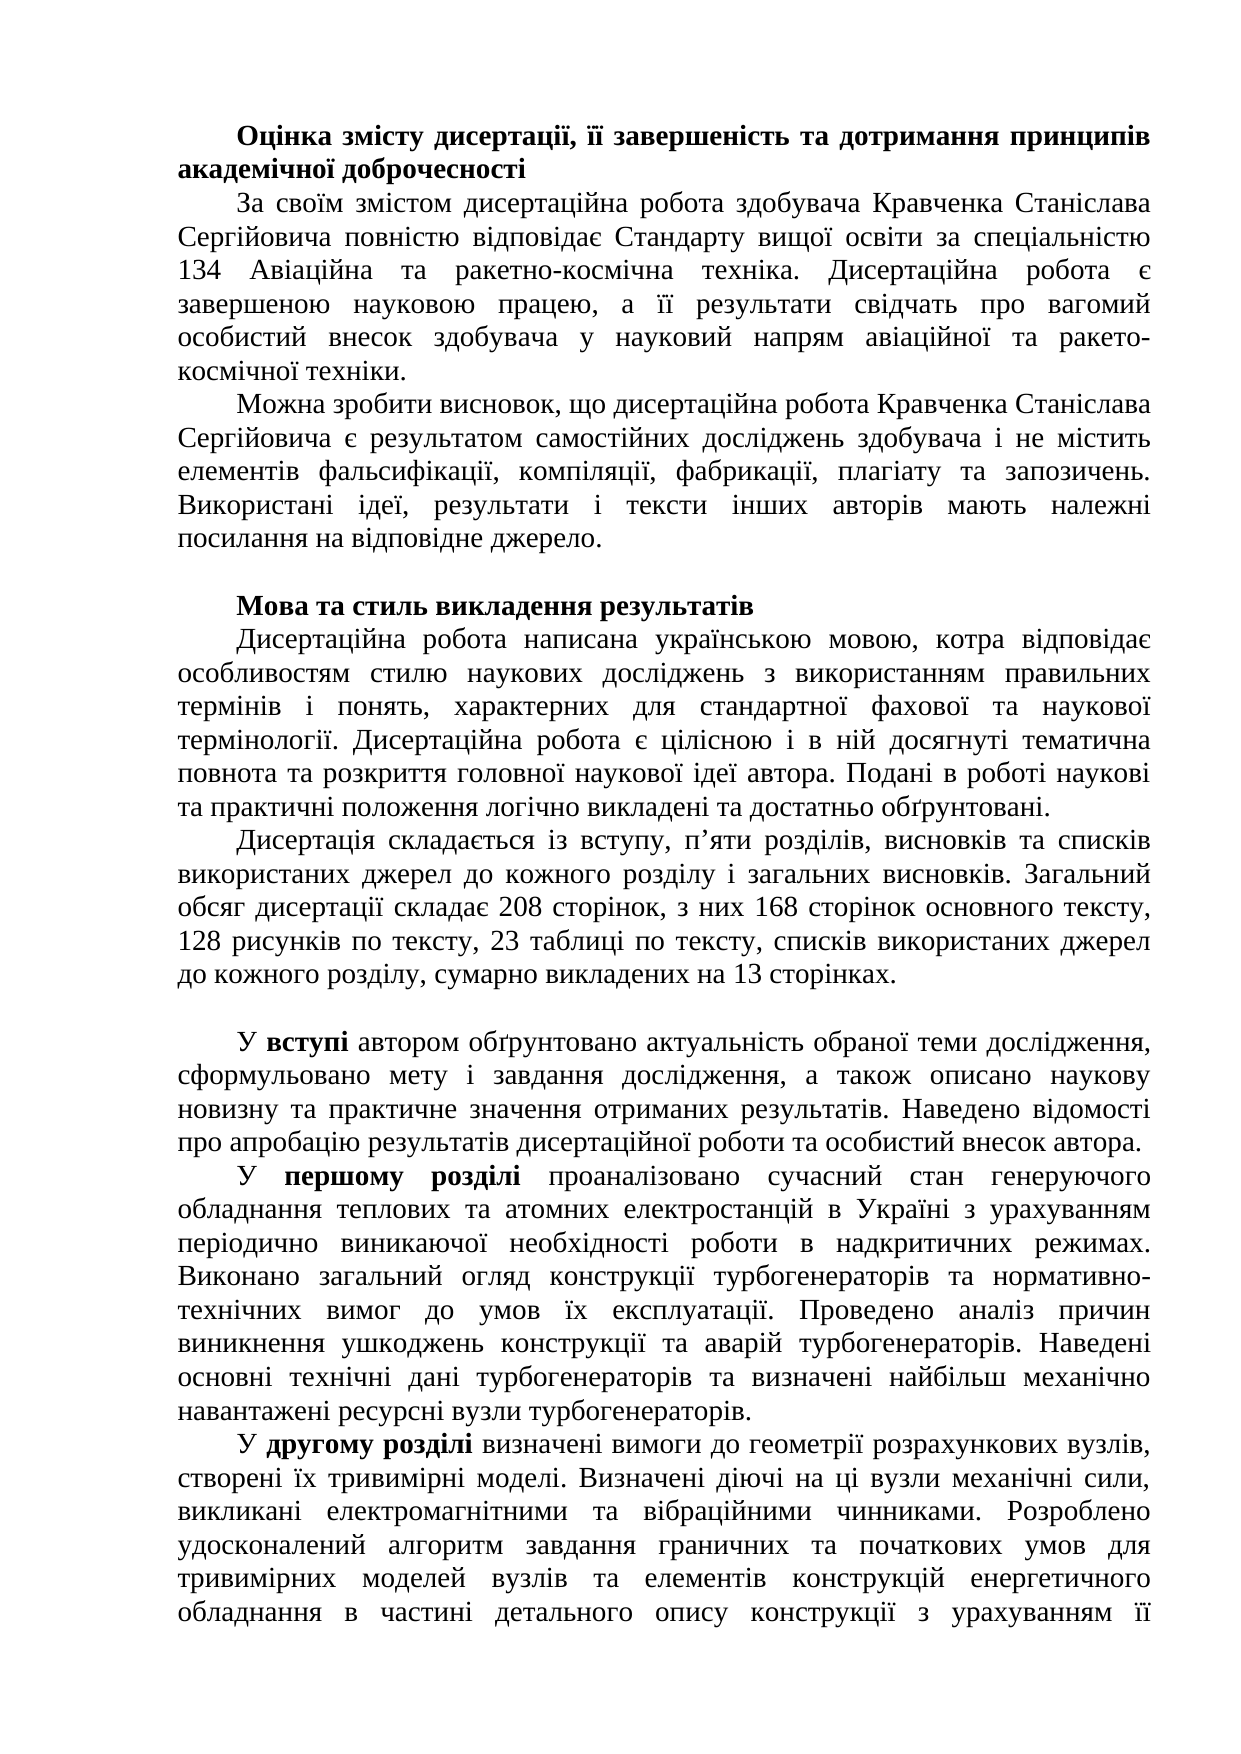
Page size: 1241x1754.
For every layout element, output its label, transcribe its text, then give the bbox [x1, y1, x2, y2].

text За своїм змістом дисертаційна робота здобувача Кравченка Станіслава Сергійовича повністю відповідає Стандарту вищої освіти за спеціальністю 134 Авіаційна та ракетно-космічна техніка. Дисертаційна робота є завершеною науковою працею, а її результати свідчать про вагомий особистий внесок здобувача у науковий напрям авіаційної та ракето-космічної техніки. [177, 185, 1152, 386]
text Оцінка змісту дисертації, її завершеність та дотримання принципів академічної доброчесності [177, 118, 1152, 185]
text Можна зробити висновок, що дисертаційна робота Кравченка Станіслава Сергійовича є результатом самостійних досліджень здобувача і не містить елементів фальсифікації, компіляції, фабрикації, плагіату та запозичень. Використані ідеї, результати і тексти інших авторів мають належні посилання на відповідне джерело. [177, 386, 1152, 554]
text Дисертація складається із вступу, п’яти розділів, висновків та списків використаних джерел до кожного розділу і загальних висновків. Загальний обсяг дисертації складає 208 сторінок, з них 168 сторінок основного тексту, 128 рисунків по тексту, 23 таблиці по тексту, списків використаних джерел до кожного розділу, сумарно викладених на 13 сторінках. [177, 822, 1152, 990]
text У вступі автором обґрунтовано актуальність обраної теми дослідження, сформульовано мету і завдання дослідження, а також описано наукову новизну та практичне значення отриманих результатів. Наведено відомості про апробацію результатів дисертаційної роботи та особистий внесок автора. [177, 1024, 1152, 1158]
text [177, 1426, 1152, 1627]
text Дисертаційна робота написана українською мовою, котра відповідає особливостям стилю наукових досліджень з використанням правильних термінів і понять, характерних для стандартної фахової та наукової термінології. Дисертаційна робота є цілісною і в ній досягнуті тематична повнота та розкриття головної наукової ідеї автора. Подані в роботі наукові та практичні положення логічно викладені та достатньо обґрунтовані. [177, 621, 1152, 822]
text У першому розділі проаналізовано сучасний стан генеруючого обладнання теплових та атомних електростанцій в Україні з урахуванням періодично виникаючої необхідності роботи в надкритичних режимах. Виконано загальний огляд конструкції турбогенераторів та нормативно-технічних вимог до умов їх експлуатації. Проведено аналіз причин виникнення ушкоджень конструкції та аварій турбогенераторів. Наведені основні технічні дані турбогенераторів та визначені найбільш механічно навантажені ресурсні вузли турбогенераторів. [177, 1158, 1152, 1426]
text Мова та стиль викладення результатів [177, 588, 1152, 621]
